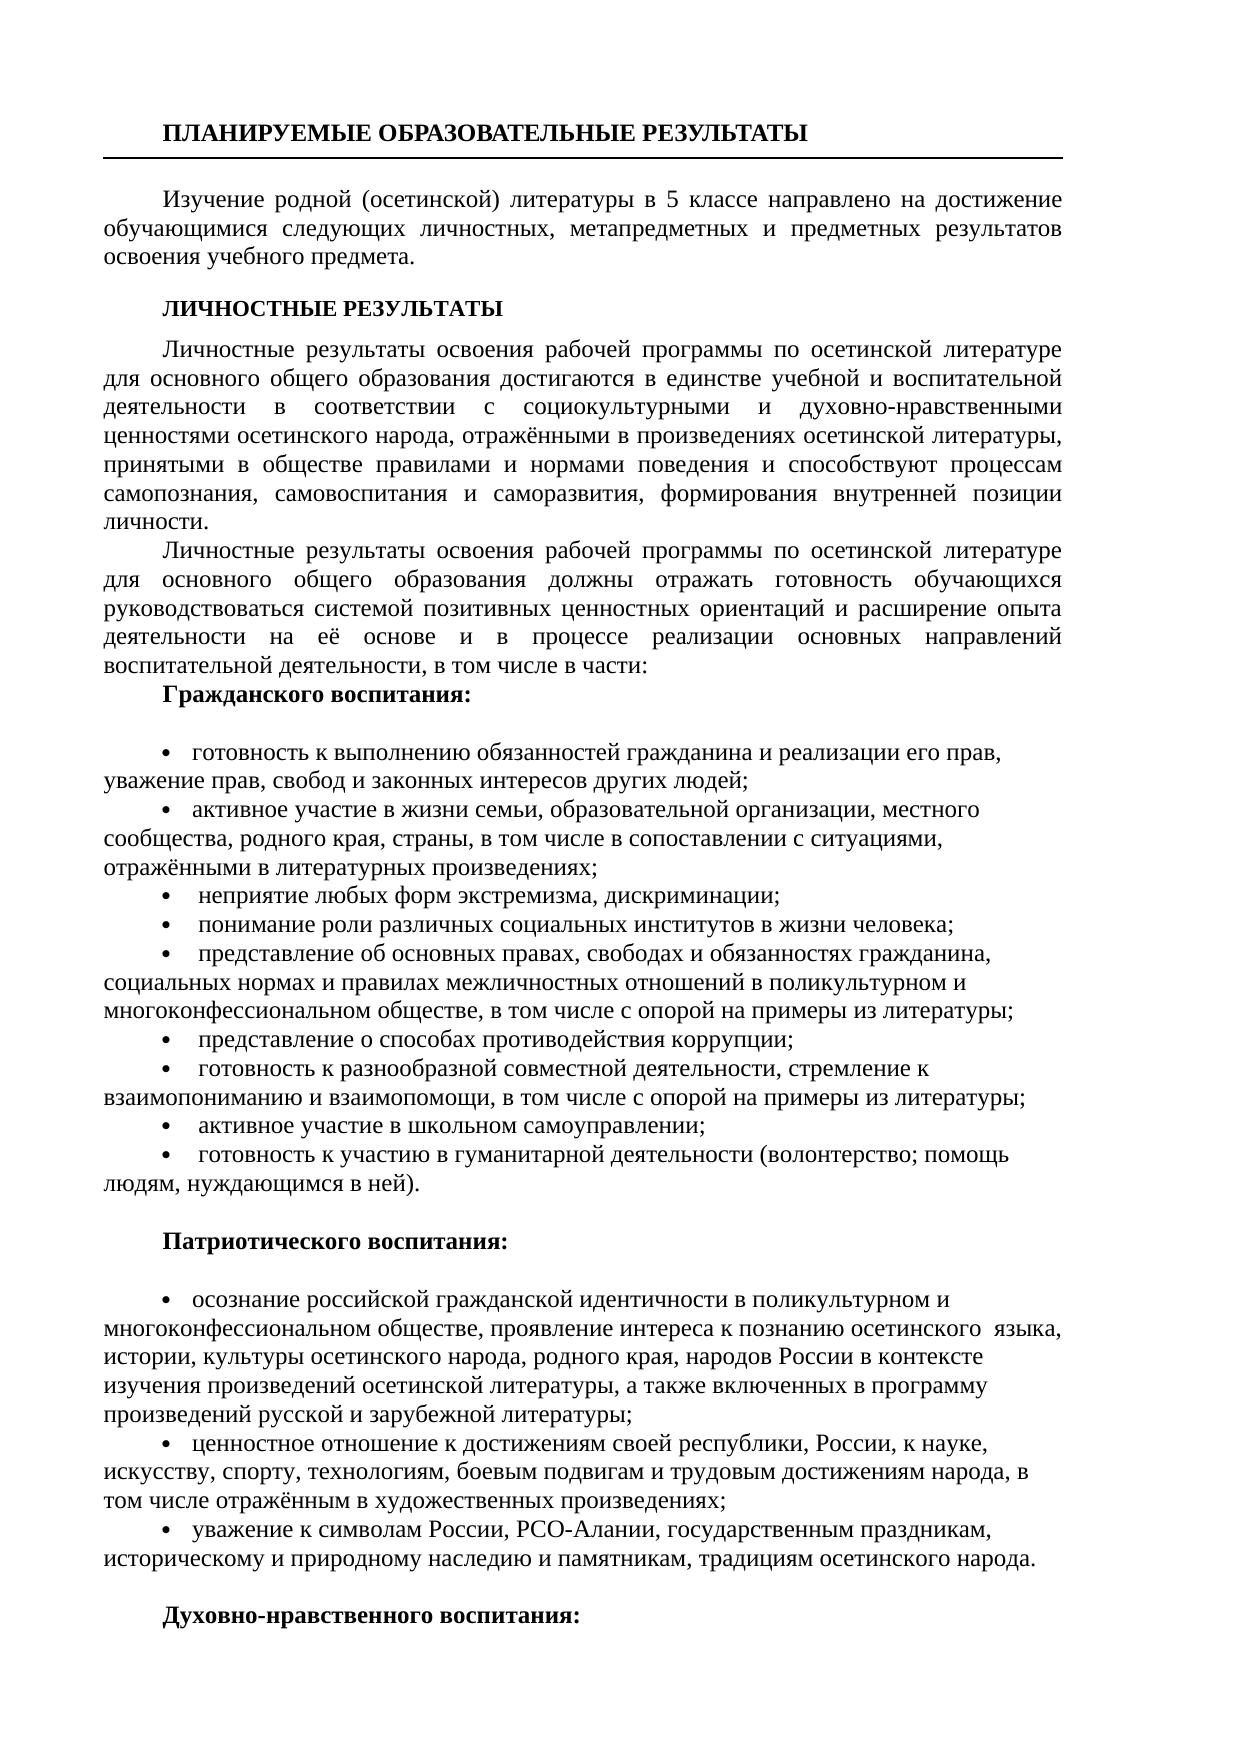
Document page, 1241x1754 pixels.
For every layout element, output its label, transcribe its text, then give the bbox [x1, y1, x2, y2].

list готовность к выполнению обязанностей гражданина и реализации его прав, уважение прав, свобод и законных интересов других людей; [103, 737, 1063, 794]
list понимание роли различных социальных институтов в жизни человека; [103, 909, 1063, 938]
list неприятие любых форм экстремизма, дискриминации; [103, 881, 1063, 909]
list уважение к символам России, РСО-Алании, государственным праздникам, историческому и природному наследию и памятникам, традициям осетинского народа. [103, 1514, 1063, 1571]
text Личностные результаты освоения рабочей программы по осетинской литературе для основного общего образования должны отражать готовность обучающихся руководствоваться системой позитивных ценностных ориентаций и расширение опыта деятельности на её основе и в процессе реализации основных направлений воспитательной деятельности, в том числе в части: [103, 535, 1063, 679]
list представление об основных правах, свободах и обязанностях гражданина, социальных нормах и правилах межличностных отношений в поликультурном и многоконфессиональном обществе, в том числе с опорой на примеры из литературы; [103, 938, 1063, 1024]
text Духовно-нравственного воспитания: [103, 1601, 1063, 1629]
list ценностное отношение к достижениям своей республики, России, к науке, искусству, спорту, технологиям, боевым подвигам и трудовым достижениям народа, в том числе отражённым в художественных произведениях; [103, 1428, 1063, 1514]
text ПЛАНИРУЕМЫЕ ОБРАЗОВАТЕЛЬНЫЕ РЕЗУЛЬТАТЫ [103, 118, 1063, 157]
list готовность к разнообразной совместной деятельности, стремление к взаимопониманию и взаимопомощи, в том числе с опорой на примеры из литературы; [103, 1053, 1063, 1111]
list активное участие в жизни семьи, образовательной организации, местного сообщества, родного края, страны, в том числе в сопоставлении с ситуациями, отражёнными в литературных произведениях; [103, 794, 1063, 881]
list активное участие в школьном самоуправлении; [103, 1111, 1063, 1139]
list осознание российской гражданской идентичности в поликультурном и многоконфессиональном обществе, проявление интереса к познанию осетинского языка, истории, культуры осетинского народа, родного края, народов России в контексте изучения произведений осетинской литературы, а также включенных в программу произведений русской и зарубежной литературы; [103, 1284, 1063, 1428]
text Изучение родной (осетинской) литературы в 5 классе направлено на достижение обучающимися следующих личностных, метапредметных и предметных результатов освоения учебного предмета. [103, 184, 1063, 270]
list готовность к участию в гуманитарной деятельности (волонтерство; помощь людям, нуждающимся в ней). [103, 1139, 1063, 1197]
text Гражданского воспитания: [103, 679, 1063, 708]
text Личностные результаты освоения рабочей программы по осетинской литературе для основного общего образования достигаются в единстве учебной и воспитательной деятельности в соответствии с социокультурными и духовно-нравственными ценностями осетинского народа, отражёнными в произведениях осетинской литературы, принятыми в обществе правилами и нормами поведения и способствуют процессам самопознания, самовоспитания и саморазвития, формирования внутренней позиции личности. [103, 334, 1063, 535]
text Патриотического воспитания: [103, 1226, 1063, 1255]
list представление о способах противодействия коррупции; [103, 1024, 1063, 1053]
text ЛИЧНОСТНЫЕ РЕЗУЛЬТАТЫ [103, 295, 1063, 321]
